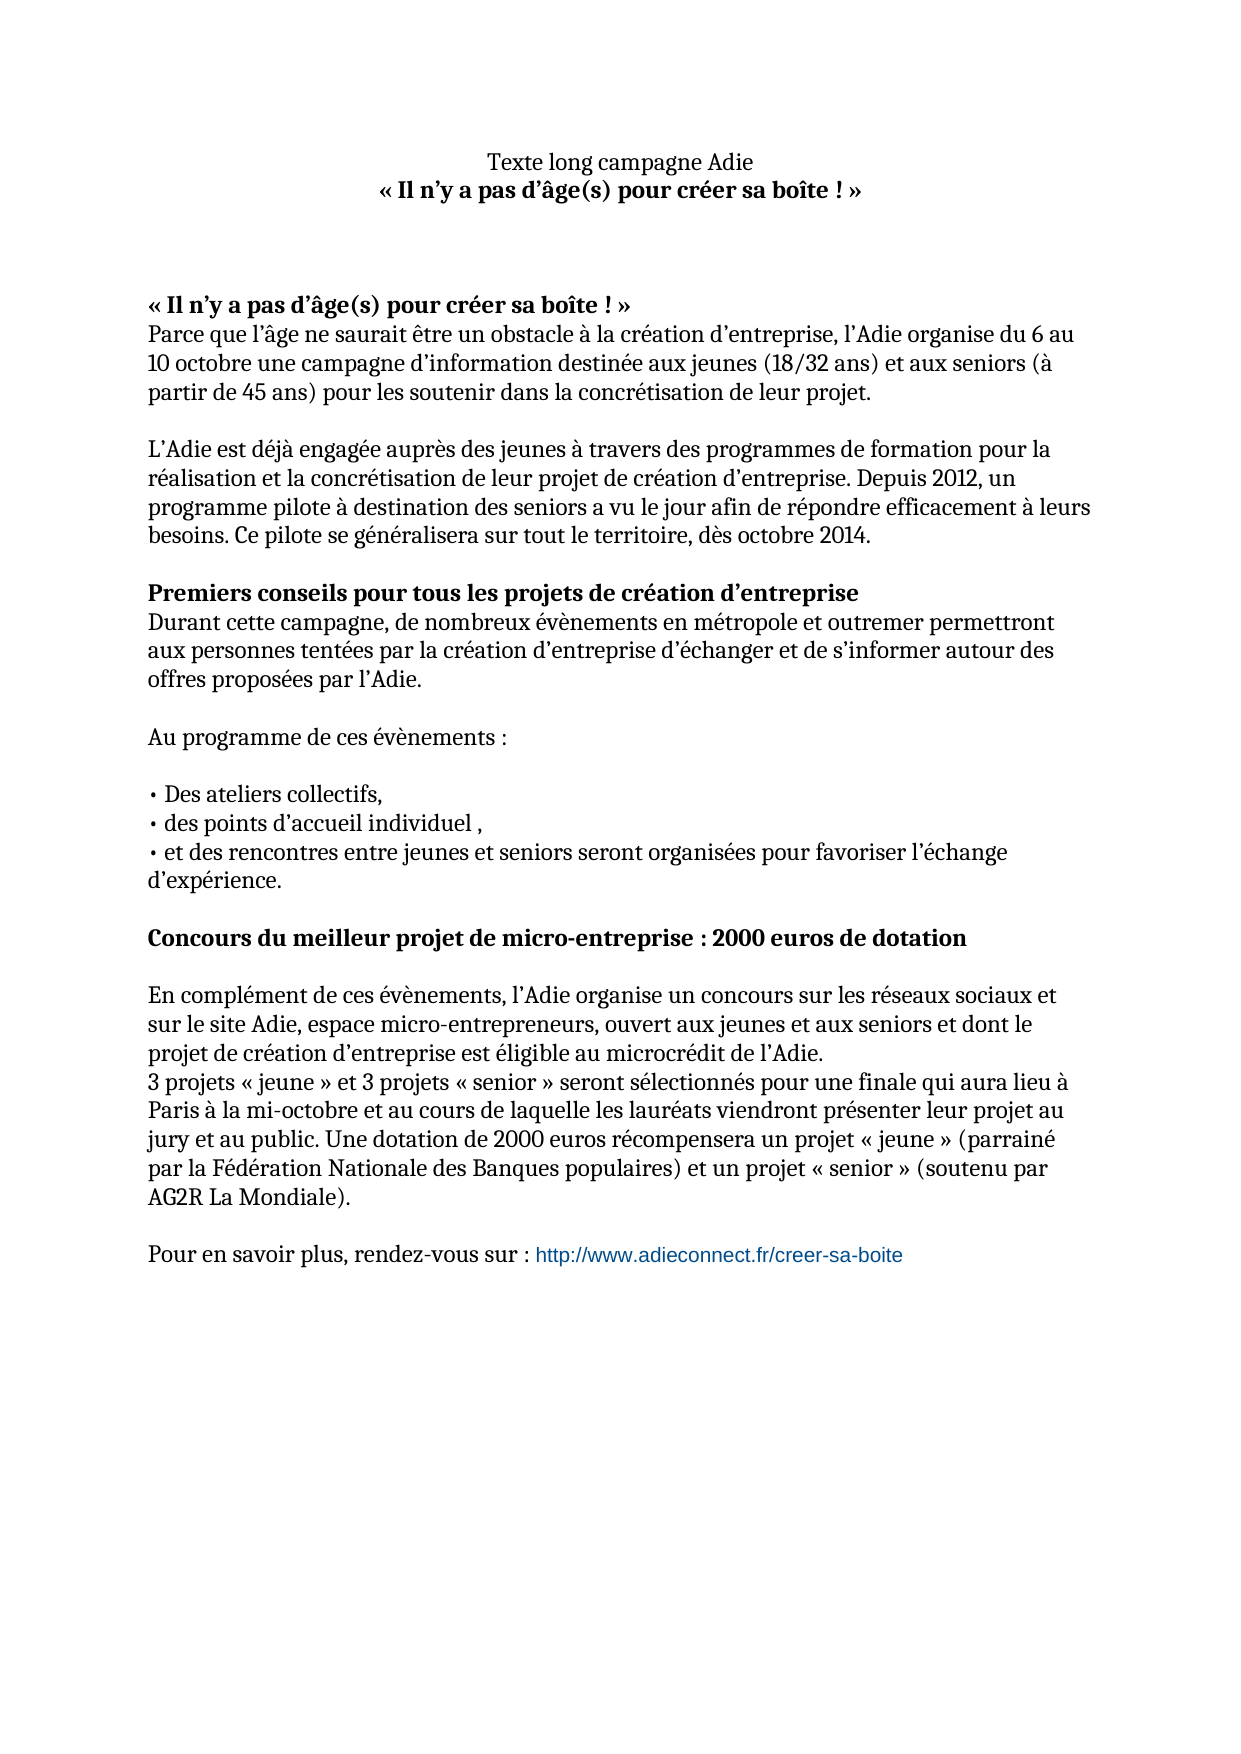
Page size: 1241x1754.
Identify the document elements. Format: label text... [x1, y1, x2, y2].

text • et des rencontres entre jeunes et seniors seront organisées pour favoriser l’échange d’expérience. [148, 838, 1093, 895]
text « Il n’y a pas d’âge(s) pour créer sa boîte ! » [148, 291, 1093, 320]
text Pour en savoir plus, rendez-vous sur : http://www.adieconnect.fr/creer-sa-boite [148, 1240, 1093, 1269]
text Texte long campagne Adie [148, 148, 1093, 176]
text Durant cette campagne, de nombreux évènements en métropole et outremer permettront aux personnes tentées par la création d’entreprise d’échanger et de s’informer autour des offres proposées par l’Adie. [148, 608, 1093, 694]
text • des points d’accueil individuel , [148, 809, 1093, 838]
text « Il n’y a pas d’âge(s) pour créer sa boîte ! » [148, 176, 1093, 205]
text • Des ateliers collectifs, [148, 780, 1093, 809]
text En complément de ces évènements, l’Adie organise un concours sur les réseaux sociaux et sur le site Adie, espace micro-entrepreneurs, ouvert aux jeunes et aux seniors et dont le projet de création d’entreprise est éligible au microcrédit de l’Adie. [148, 981, 1093, 1068]
text Concours du meilleur projet de micro-entreprise : 2000 euros de dotation [148, 924, 1093, 953]
text Parce que l’âge ne saurait être un obstacle à la création d’entreprise, l’Adie organise du 6 au 10 octobre une campagne d’information destinée aux jeunes (18/32 ans) et aux seniors (à partir de 45 ans) pour les soutenir dans la concrétisation de leur projet. [148, 320, 1093, 406]
text L’Adie est déjà engagée auprès des jeunes à travers des programmes de formation pour la réalisation et la concrétisation de leur projet de création d’entreprise. Depuis 2012, un programme pilote à destination des seniors a vu le jour afin de répondre efficacement à leurs besoins. Ce pilote se généralisera sur tout le territoire, dès octobre 2014. [148, 435, 1093, 550]
text Au programme de ces évènements : [148, 723, 1093, 751]
text 3 projets « jeune » et 3 projets « senior » seront sélectionnés pour une finale qui aura lieu à Paris à la mi-octobre et au cours de laquelle les lauréats viendront présenter leur projet au jury et au public. Une dotation de 2000 euros récompensera un projet « jeune » (parrainé par la Fédération Nationale des Banques populaires) et un projet « senior » (soutenu par AG2R La Mondiale). [148, 1068, 1093, 1211]
text Premiers conseils pour tous les projets de création d’entreprise [148, 579, 1093, 608]
